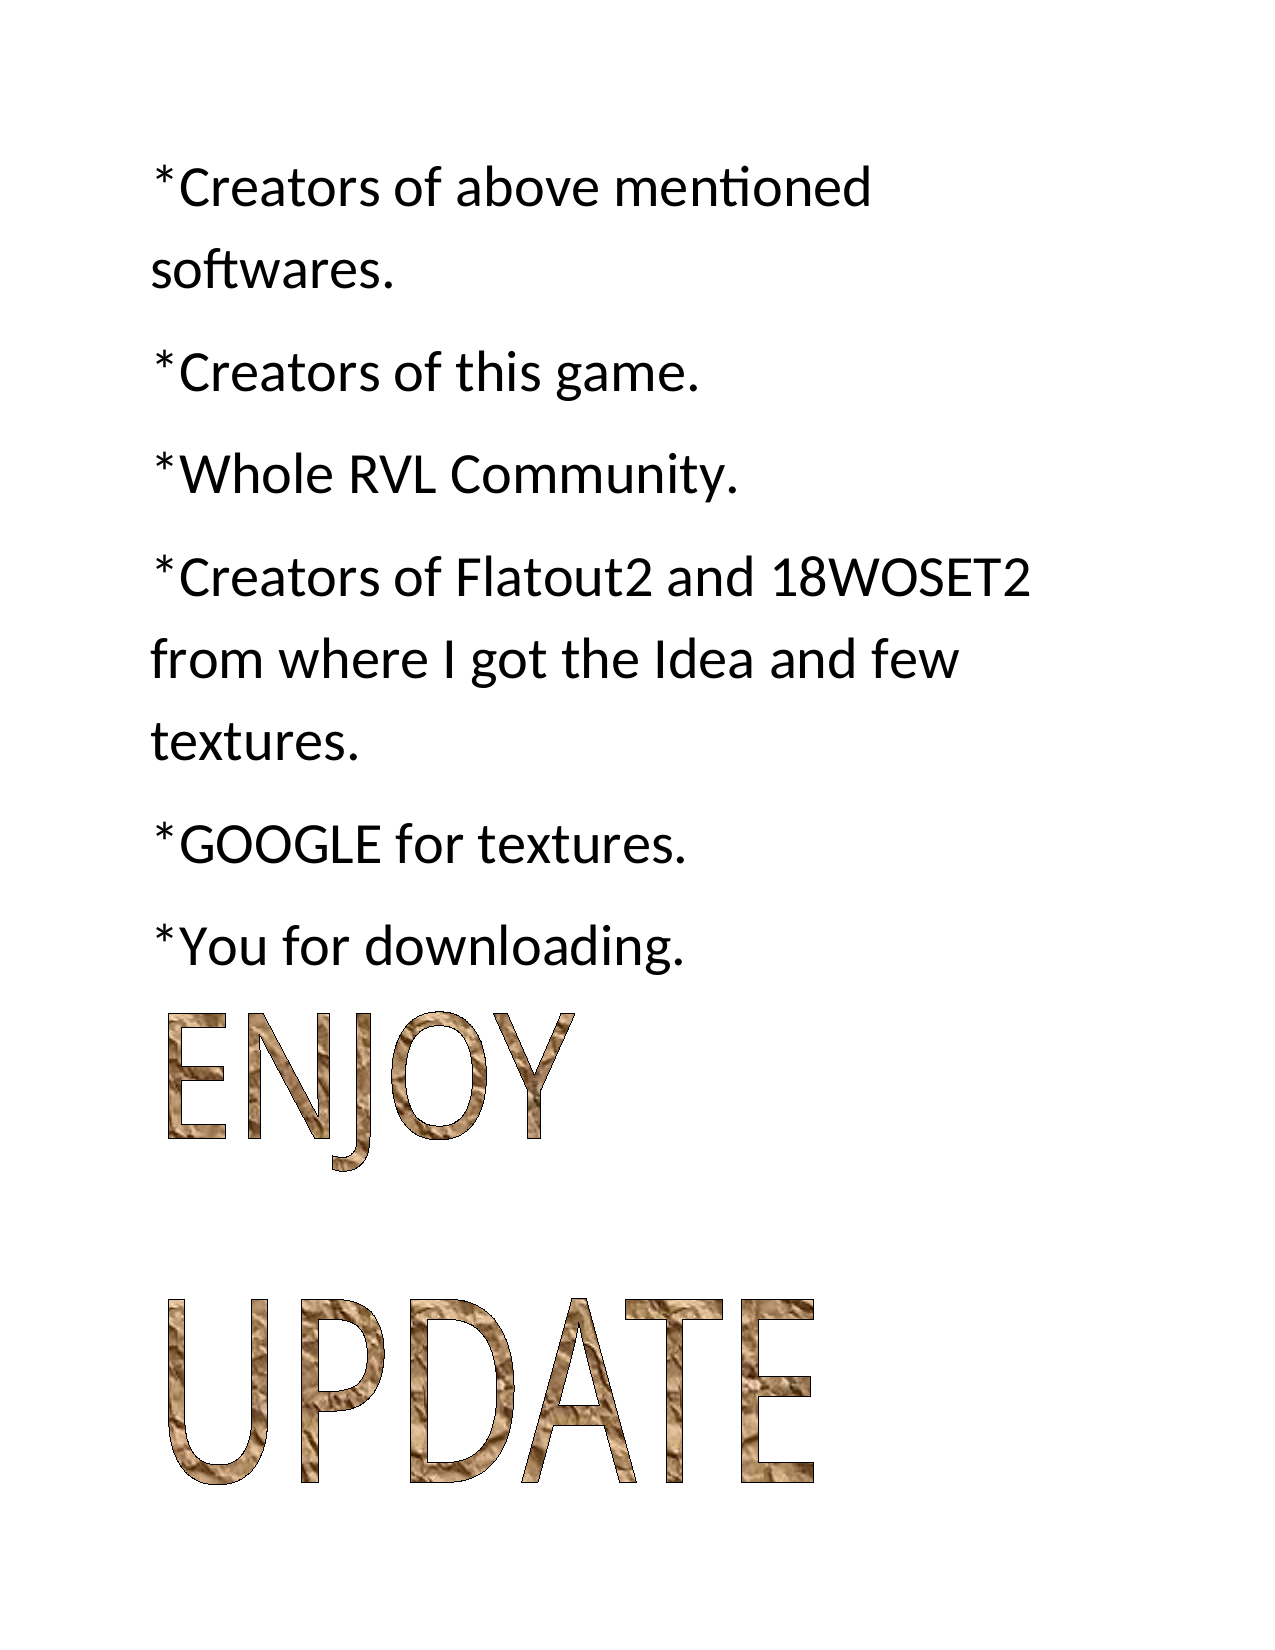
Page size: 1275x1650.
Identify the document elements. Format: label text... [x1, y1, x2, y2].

picture [494, 1014, 574, 1138]
picture [249, 1014, 329, 1138]
picture [411, 1299, 515, 1482]
text *GOOGLE for textures. [150, 806, 1125, 878]
picture [742, 1300, 813, 1482]
text *You for downloading. [150, 909, 1125, 980]
text *Creators of above mentioned softwares. [150, 150, 1125, 303]
picture [521, 1299, 637, 1482]
picture [169, 1300, 267, 1484]
text *Creators of Flatout2 and 18WOSET2 from where I got the Idea and few textures. [150, 540, 1125, 775]
picture [333, 1014, 370, 1171]
picture [626, 1300, 722, 1482]
text *Creators of this game. [150, 334, 1125, 406]
picture [169, 1014, 225, 1138]
picture [302, 1299, 385, 1482]
picture [391, 1012, 486, 1139]
text *Whole RVL Community. [150, 437, 1125, 508]
